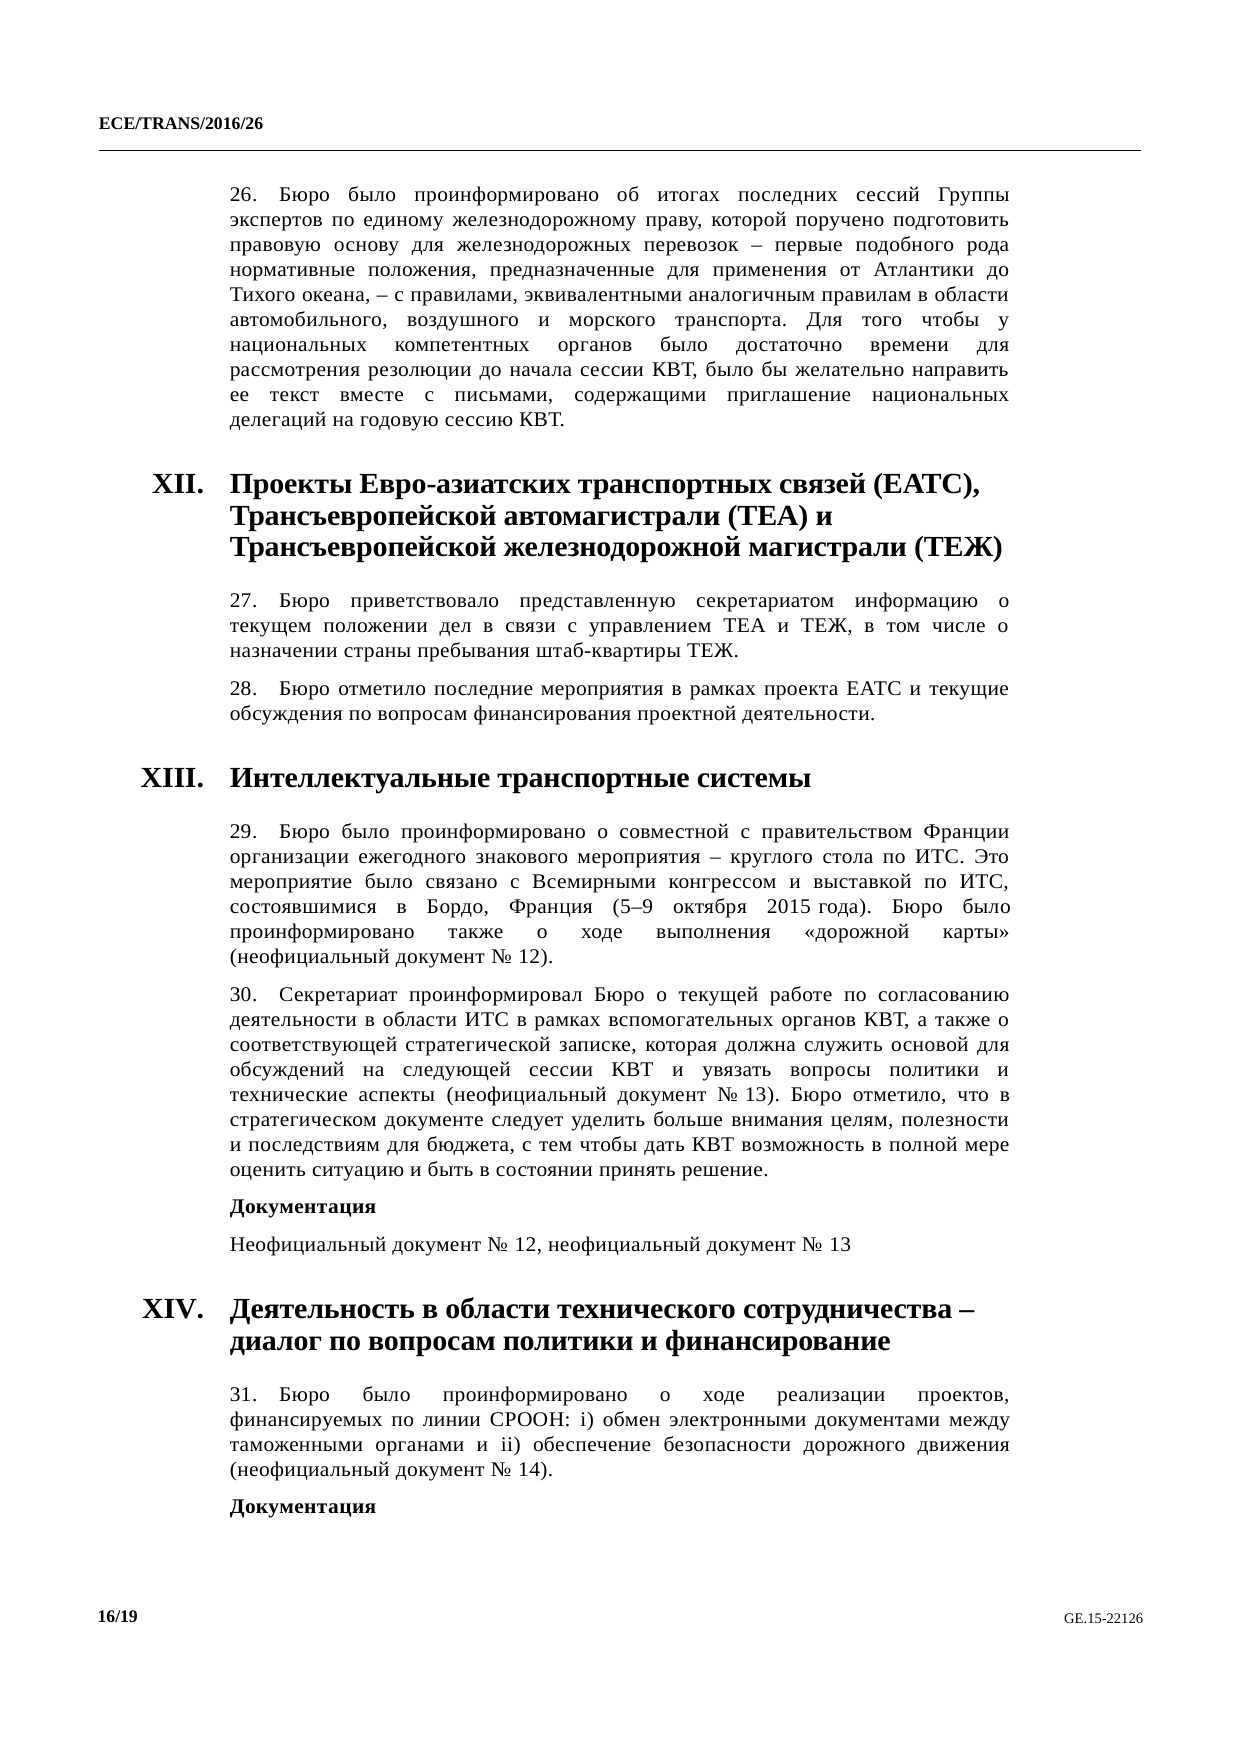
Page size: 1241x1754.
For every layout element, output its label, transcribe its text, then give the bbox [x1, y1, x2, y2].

text XII. Проекты Евро-азиатских транспортных связей (ЕАТС), Трансъевропейской автомагистрали (ТЕА) и Трансъевропейской железнодорожной магистрали (ТЕЖ) [97, 469, 1011, 563]
text Документация [229, 1494, 1011, 1519]
text XIII. Интеллектуальные транспортные системы [97, 763, 1011, 794]
text Документация [229, 1194, 1011, 1219]
text XIV. Деятельность в области технического сотрудничества – диалог по вопросам политики и финансирование [97, 1294, 1011, 1356]
text 28. Бюро отметило последние мероприятия в рамках проекта ЕАТС и текущие обсуждения по вопросам финансирования проектной деятельности. [229, 675, 1011, 725]
text 26. Бюро было проинформировано об итогах последних сессий Группы экспертов по единому железнодорожному праву, которой поручено подготовить правовую основу для железнодорожных перевозок – первые подобного рода нормативные положения, предназначенные для применения от Атлантики до Тихого океана, – с правилами, эквивалентными аналогичным правилам в области автомобильного, воздушного и морского транспорта. Для того чтобы у национальных компетентных органов было достаточно времени для рассмотрения резолюции до начала сессии КВТ, было бы желательно направить ее текст вместе с письмами, содержащими приглашение национальных делегаций на годовую сессию КВТ. [229, 181, 1011, 431]
text 29. Бюро было проинформировано о совместной с правительством Франции организации ежегодного знакового мероприятия – круглого стола по ИТС. Это мероприятие было связано с Всемирными конгрессом и выставкой по ИТС, состоявшимися в Бордо, Франция (5–9 октября 2015 года). Бюро было проинформировано также о ходе выполнения «дорожной карты» (неофициальный документ № 12). [229, 819, 1011, 969]
text 31. Бюро было проинформировано о ходе реализации проектов, финансируемых по линии СРООН: i) обмен электронными документами между таможенными органами и ii) обеспечение безопасности дорожного движения (неофициальный документ № 14). [229, 1381, 1011, 1481]
text Неофициальный документ № 12, неофициальный документ № 13 [229, 1231, 1011, 1256]
text 27. Бюро приветствовало представленную секретариатом информацию о текущем положении дел в связи с управлением ТЕА и ТЕЖ, в том числе о назначении страны пребывания штаб-квартиры ТЕЖ. [229, 588, 1011, 663]
text 30. Секретариат проинформировал Бюро о текущей работе по согласованию деятельности в области ИТС в рамках вспомогательных органов КВТ, а также о соответствующей стратегической записке, которая должна служить основой для обсуждений на следующей сессии КВТ и увязать вопросы политики и технические аспекты (неофициальный документ № 13). Бюро отметило, что в стратегическом документе следует уделить больше внимания целям, полезности и последствиям для бюджета, с тем чтобы дать КВТ возможность в полной мере оценить ситуацию и быть в состоянии принять решение. [229, 981, 1011, 1181]
